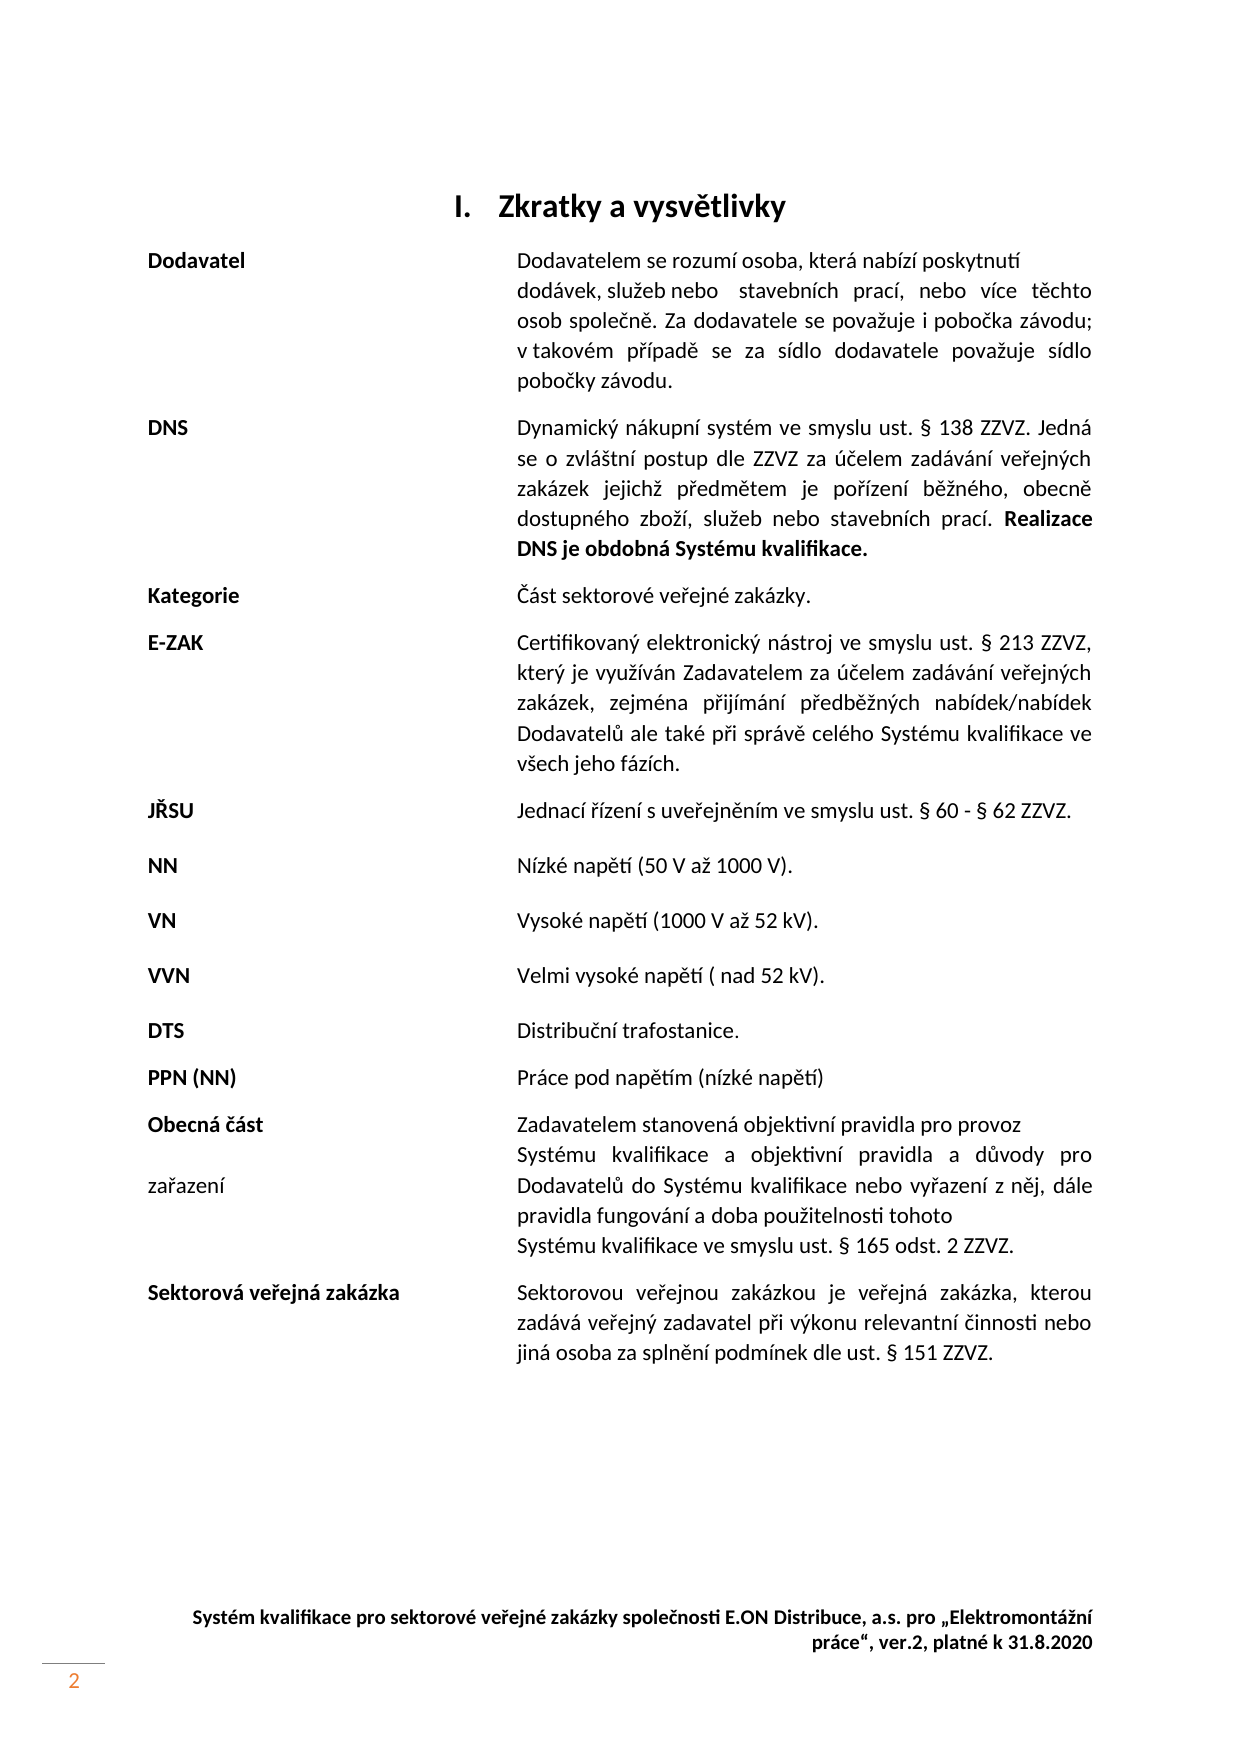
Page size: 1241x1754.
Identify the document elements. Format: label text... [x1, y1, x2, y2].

text VN Vysoké napětí (1000 V až 52 kV). [148, 906, 1093, 934]
text VVN Velmi vysoké napětí ( nad 52 kV). [148, 961, 1093, 989]
subtitle Zkratky a vysvětlivky [148, 185, 1093, 226]
text Sektorová veřejná zakázka Sektorovou veřejnou zakázkou je veřejná zakázka, kterou zadává veřejný zadavatel při výkonu relevantní činnosti nebo jiná osoba za splnění podmínek dle ust. § 151 ZZVZ. [148, 1278, 1093, 1366]
text DNS Dynamický nákupní systém ve smyslu ust. § 138 ZZVZ. Jedná se o zvláštní postup dle ZZVZ za účelem zadávání veřejných zakázek jejichž předmětem je pořízení běžného, obecně dostupného zboží, služeb nebo stavebních prací. Realizace DNS je obdobná Systému kvalifikace. [148, 413, 1093, 562]
text JŘSU Jednací řízení s uveřejněním ve smyslu ust. § 60 - § 62 ZZVZ. [148, 796, 1093, 824]
text NN Nízké napětí (50 V až 1000 V). [148, 851, 1093, 879]
text DTS Distribuční trafostanice. [148, 1017, 1093, 1044]
text E-ZAK Certifikovaný elektronický nástroj ve smyslu ust. § 213 ZZVZ, který je využíván Zadavatelem za účelem zadávání veřejných zakázek, zejména přijímání předběžných nabídek/nabídek Dodavatelů ale také při správě celého Systému kvalifikace ve všech jeho fázích. [148, 628, 1093, 777]
text Dodavatel Dodavatelem se rozumí osoba, která nabízí poskytnutí dodávek, služeb nebo stavebních prací, nebo více těchto osob společně. Za dodavatele se považuje i pobočka závodu; v takovém případě se za sídlo dodavatele považuje sídlo pobočky závodu. [148, 246, 1093, 394]
text Kategorie Část sektorové veřejné zakázky. [148, 581, 1093, 609]
text PPN (NN) Práce pod napětím (nízké napětí) [148, 1063, 1093, 1091]
text Obecná část Zadavatelem stanovená objektivní pravidla pro provoz Systému kvalifikace a objektivní pravidla a důvody pro zařazení Dodavatelů do Systému kvalifikace nebo vyřazení z něj, dále pravidla fungování a doba použitelnosti tohoto Systému kvalifikace ve smyslu ust. § 165 odst. 2 ZZVZ. [148, 1110, 1093, 1259]
